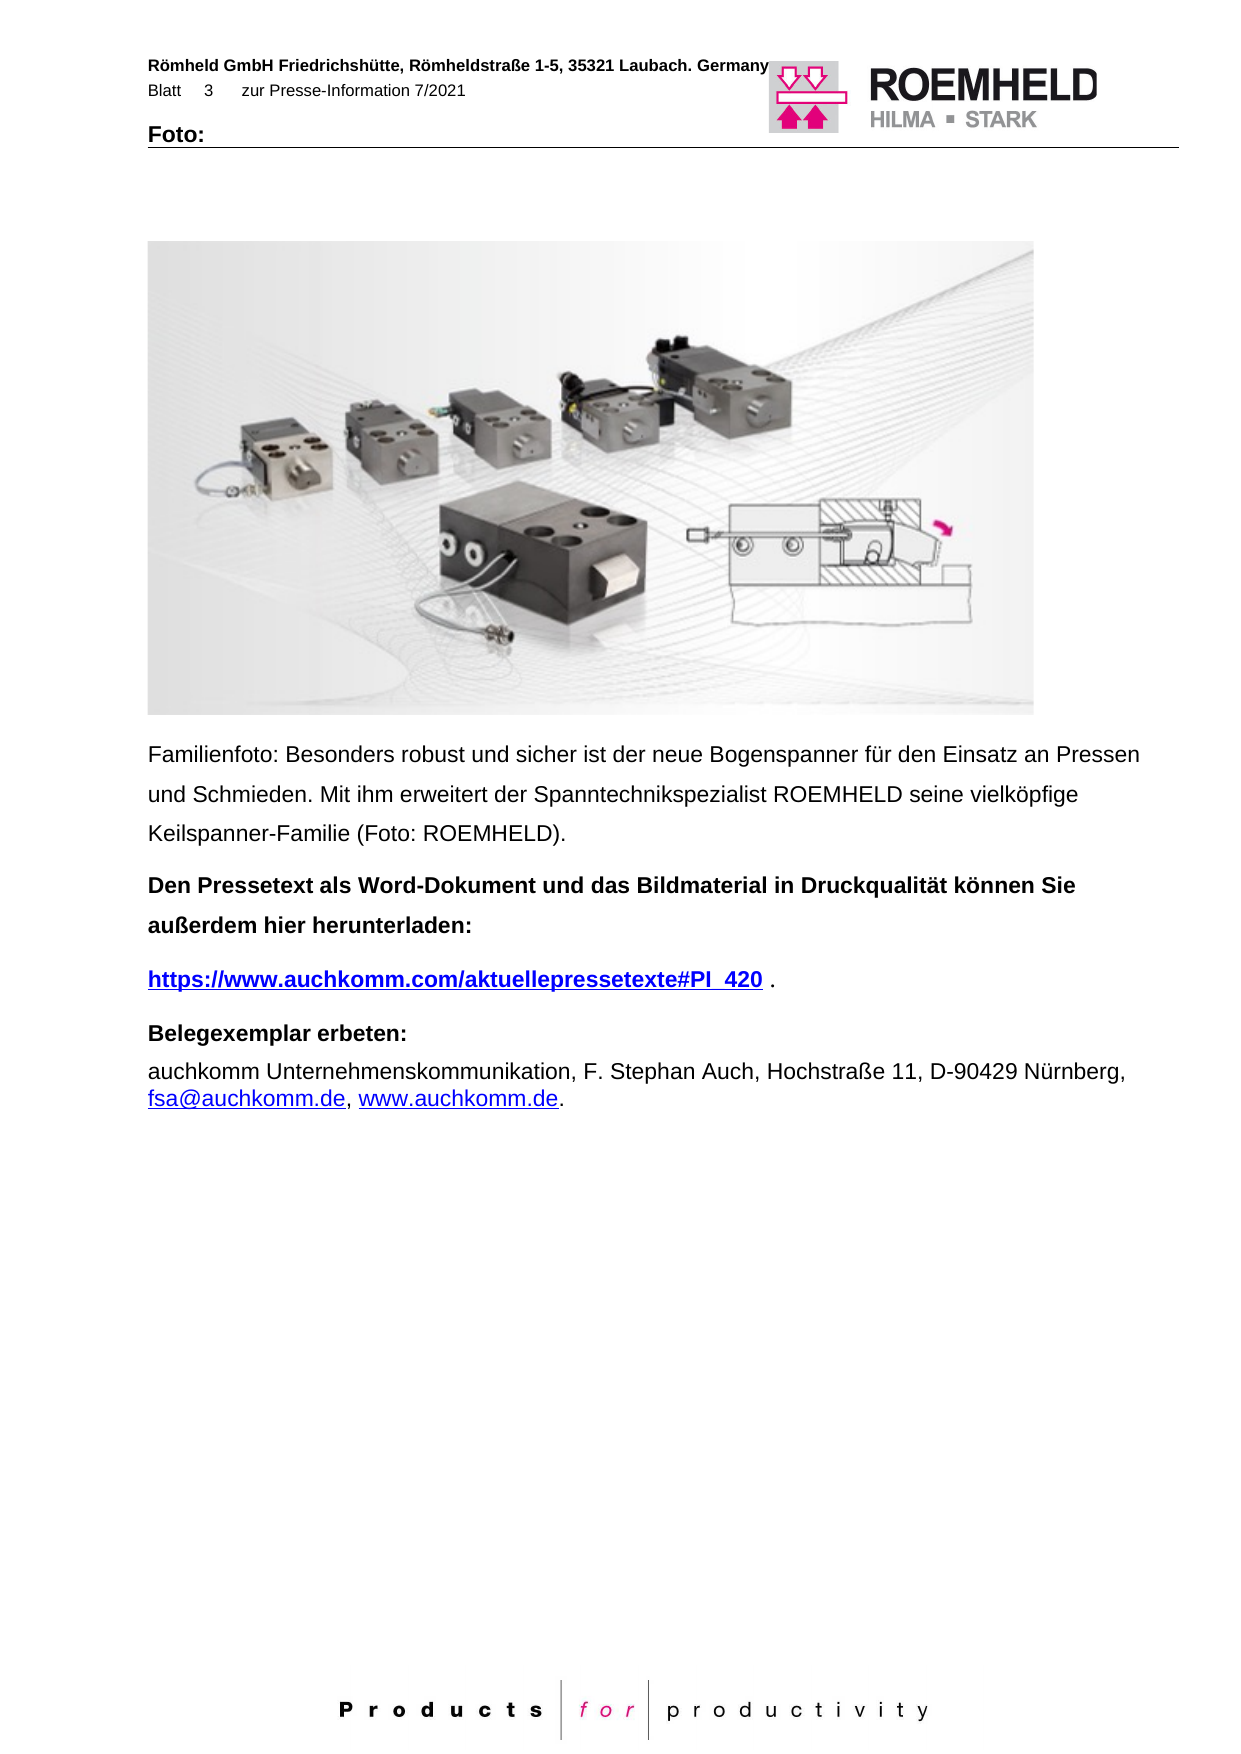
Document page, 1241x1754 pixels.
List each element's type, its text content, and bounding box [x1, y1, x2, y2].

text Belegexemplar erbeten: [148, 1019, 1162, 1046]
text Foto: [148, 121, 1162, 147]
text Den Pressetext als Word-Dokument und das Bildmaterial in Druckqualität können Sie außerdem hier herunterladen: [148, 872, 1162, 938]
picture [147, 241, 1034, 715]
picture [767, 61, 1097, 132]
text https://www.auchkomm.com/aktuellepressetexte#PI_420 . [148, 964, 1162, 993]
text auchkomm Unternehmenskommunikation, F. Stephan Auch, Hochstraße 11, D-90429 Nürnberg, fsa@auchkomm.de, www.auchkomm.de. [148, 1058, 1162, 1111]
picture [293, 1665, 984, 1750]
text Familienfoto: Besonders robust und sicher ist der neue Bogenspanner für den Einsatz an Pressen und Schmieden. Mit ihm erweitert der Spanntechnikspezialist ROEMHELD seine vielköpfige Keilspanner-Familie (Foto: ROEMHELD). [148, 741, 1162, 847]
